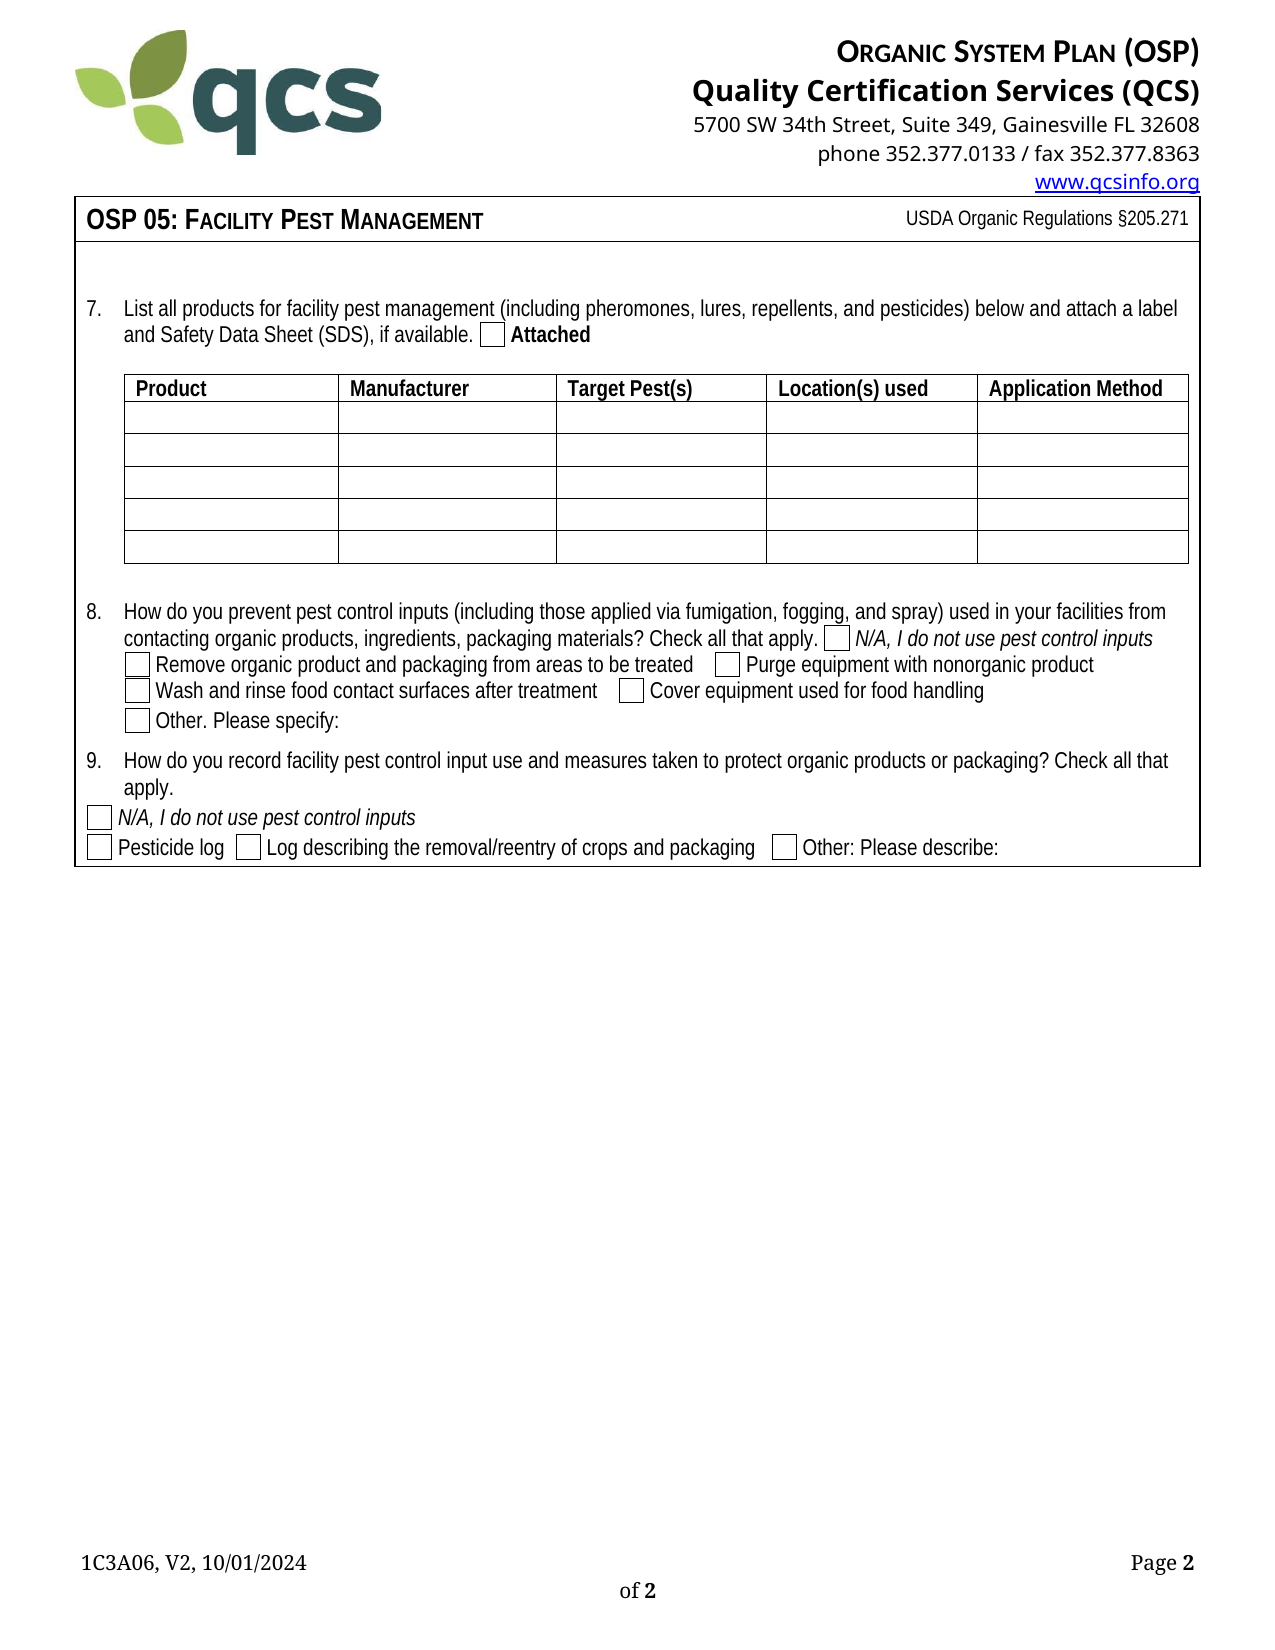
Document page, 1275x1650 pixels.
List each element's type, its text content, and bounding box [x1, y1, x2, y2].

picture [75, 30, 382, 155]
table_header OSP 05: Facility Pest Management [76, 197, 635, 241]
table_header USDA Organic Regulations §205.271 [635, 197, 1199, 241]
